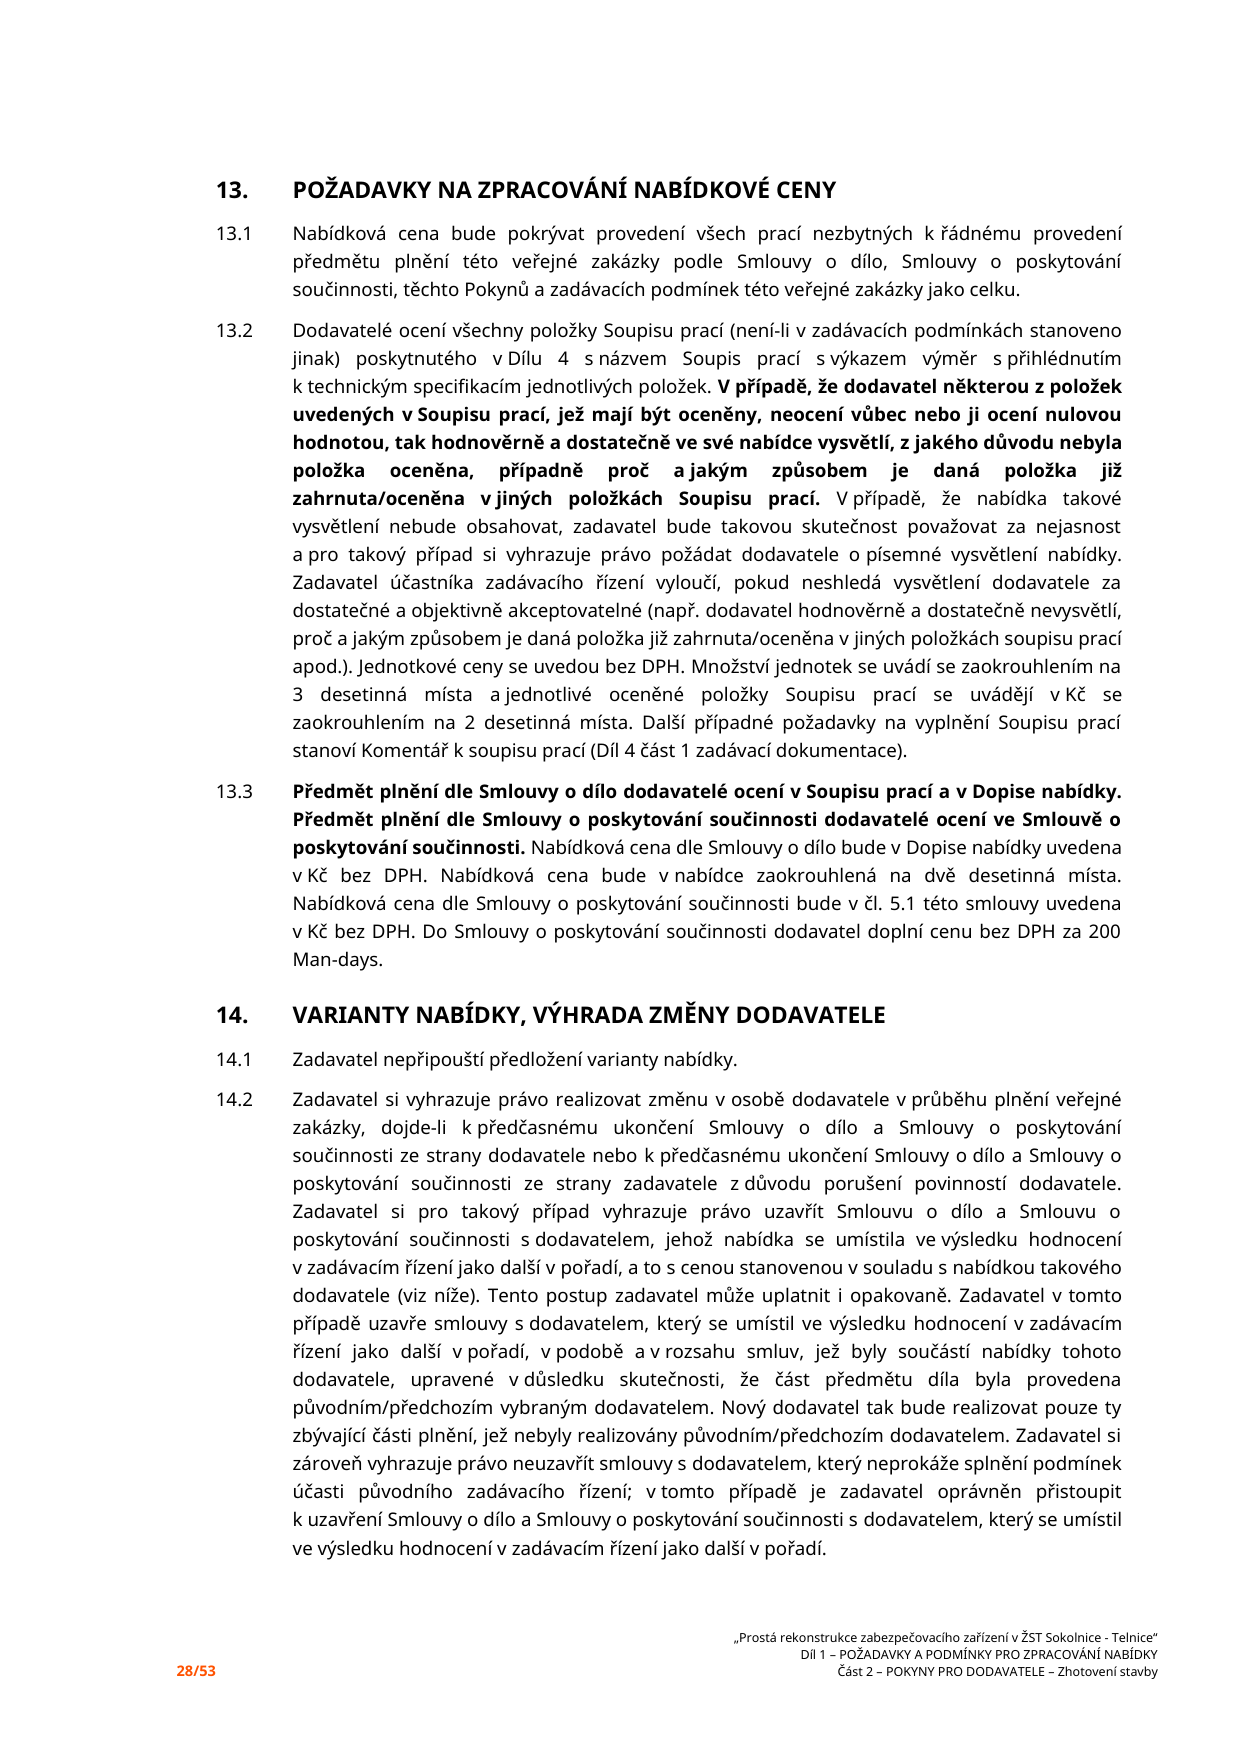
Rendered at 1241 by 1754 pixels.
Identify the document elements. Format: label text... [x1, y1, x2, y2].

text Nabídková cena bude pokrývat provedení všech prací nezbytných k řádnému provedení předmětu plnění této veřejné zakázky podle Smlouvy o dílo, Smlouvy o poskytování součinnosti, těchto Pokynů a zadávacích podmínek této veřejné zakázky jako celku. [216, 221, 1122, 302]
text Předmět plnění dle Smlouvy o dílo dodavatelé ocení v Soupisu prací a v Dopise nabídky. Předmět plnění dle Smlouvy o poskytování součinnosti dodavatelé ocení ve Smlouvě o poskytování součinnosti. Nabídková cena dle Smlouvy o dílo bude v Dopise nabídky uvedena v Kč bez DPH. Nabídková cena bude v nabídce zaokrouhlená na dvě desetinná místa. Nabídková cena dle Smlouvy o poskytování součinnosti bude v čl. 5.1 této smlouvy uvedena v Kč bez DPH. Do Smlouvy o poskytování součinnosti dodavatel doplní cenu bez DPH za 200 Man-days. [216, 778, 1122, 972]
text Zadavatel nepřipouští předložení varianty nabídky. [216, 1046, 1122, 1071]
text VARIANTY NABÍDKY, VÝHRADA ZMĚNY DODAVATELE [216, 999, 1122, 1030]
text Dodavatelé ocení všechny položky Soupisu prací (není-li v zadávacích podmínkách stanoveno jinak) poskytnutého v Dílu 4 s názvem Soupis prací s výkazem výměr s přihlédnutím k technickým specifikacím jednotlivých položek. V případě, že dodavatel některou z položek uvedených v Soupisu prací, jež mají být oceněny, neocení vůbec nebo ji ocení nulovou hodnotou, tak hodnověrně a dostatečně ve své nabídce vysvětlí, z jakého důvodu nebyla položka oceněna, případně proč a jakým způsobem je daná položka již zahrnuta/oceněna v jiných položkách Soupisu prací. V případě, že nabídka takové vysvětlení nebude obsahovat, zadavatel bude takovou skutečnost považovat za nejasnost a pro takový případ si vyhrazuje právo požádat dodavatele o písemné vysvětlení nabídky. Zadavatel účastníka zadávacího řízení vyloučí, pokud neshledá vysvětlení dodavatele za dostatečné a objektivně akceptovatelné (např. dodavatel hodnověrně a dostatečně nevysvětlí, proč a jakým způsobem je daná položka již zahrnuta/oceněna v jiných položkách soupisu prací apod.). Jednotkové ceny se uvedou bez DPH. Množství jednotek se uvádí se zaokrouhlením na 3 desetinná místa a jednotlivé oceněné položky Soupisu prací se uvádějí v Kč se zaokrouhlením na 2 desetinná místa. Další případné požadavky na vyplnění Soupisu prací stanoví Komentář k soupisu prací (Díl 4 část 1 zadávací dokumentace). [216, 317, 1122, 763]
text Zadavatel si vyhrazuje právo realizovat změnu v osobě dodavatele v průběhu plnění veřejné zakázky, dojde-li k předčasnému ukončení Smlouvy o dílo a Smlouvy o poskytování součinnosti ze strany dodavatele nebo k předčasnému ukončení Smlouvy o dílo a Smlouvy o poskytování součinnosti ze strany zadavatele z důvodu porušení povinností dodavatele. Zadavatel si pro takový případ vyhrazuje právo uzavřít Smlouvu o dílo a Smlouvu o poskytování součinnosti s dodavatelem, jehož nabídka se umístila ve výsledku hodnocení v zadávacím řízení jako další v pořadí, a to s cenou stanovenou v souladu s nabídkou takového dodavatele (viz níže). Tento postup zadavatel může uplatnit i opakovaně. Zadavatel v tomto případě uzavře smlouvy s dodavatelem, který se umístil ve výsledku hodnocení v zadávacím řízení jako další v pořadí, v podobě a v rozsahu smluv, jež byly součástí nabídky tohoto dodavatele, upravené v důsledku skutečnosti, že část předmětu díla byla provedena původním/předchozím vybraným dodavatelem. Nový dodavatel tak bude realizovat pouze ty zbývající části plnění, jež nebyly realizovány původním/předchozím dodavatelem. Zadavatel si zároveň vyhrazuje právo neuzavřít smlouvy s dodavatelem, který neprokáže splnění podmínek účasti původního zadávacího řízení; v tomto případě je zadavatel oprávněn přistoupit k uzavření Smlouvy o dílo a Smlouvy o poskytování součinnosti s dodavatelem, který se umístil ve výsledku hodnocení v zadávacím řízení jako další v pořadí. [216, 1086, 1122, 1560]
text POŽADAVKY NA ZPRACOVÁNÍ NABÍDKOVÉ CENY [216, 174, 1122, 205]
